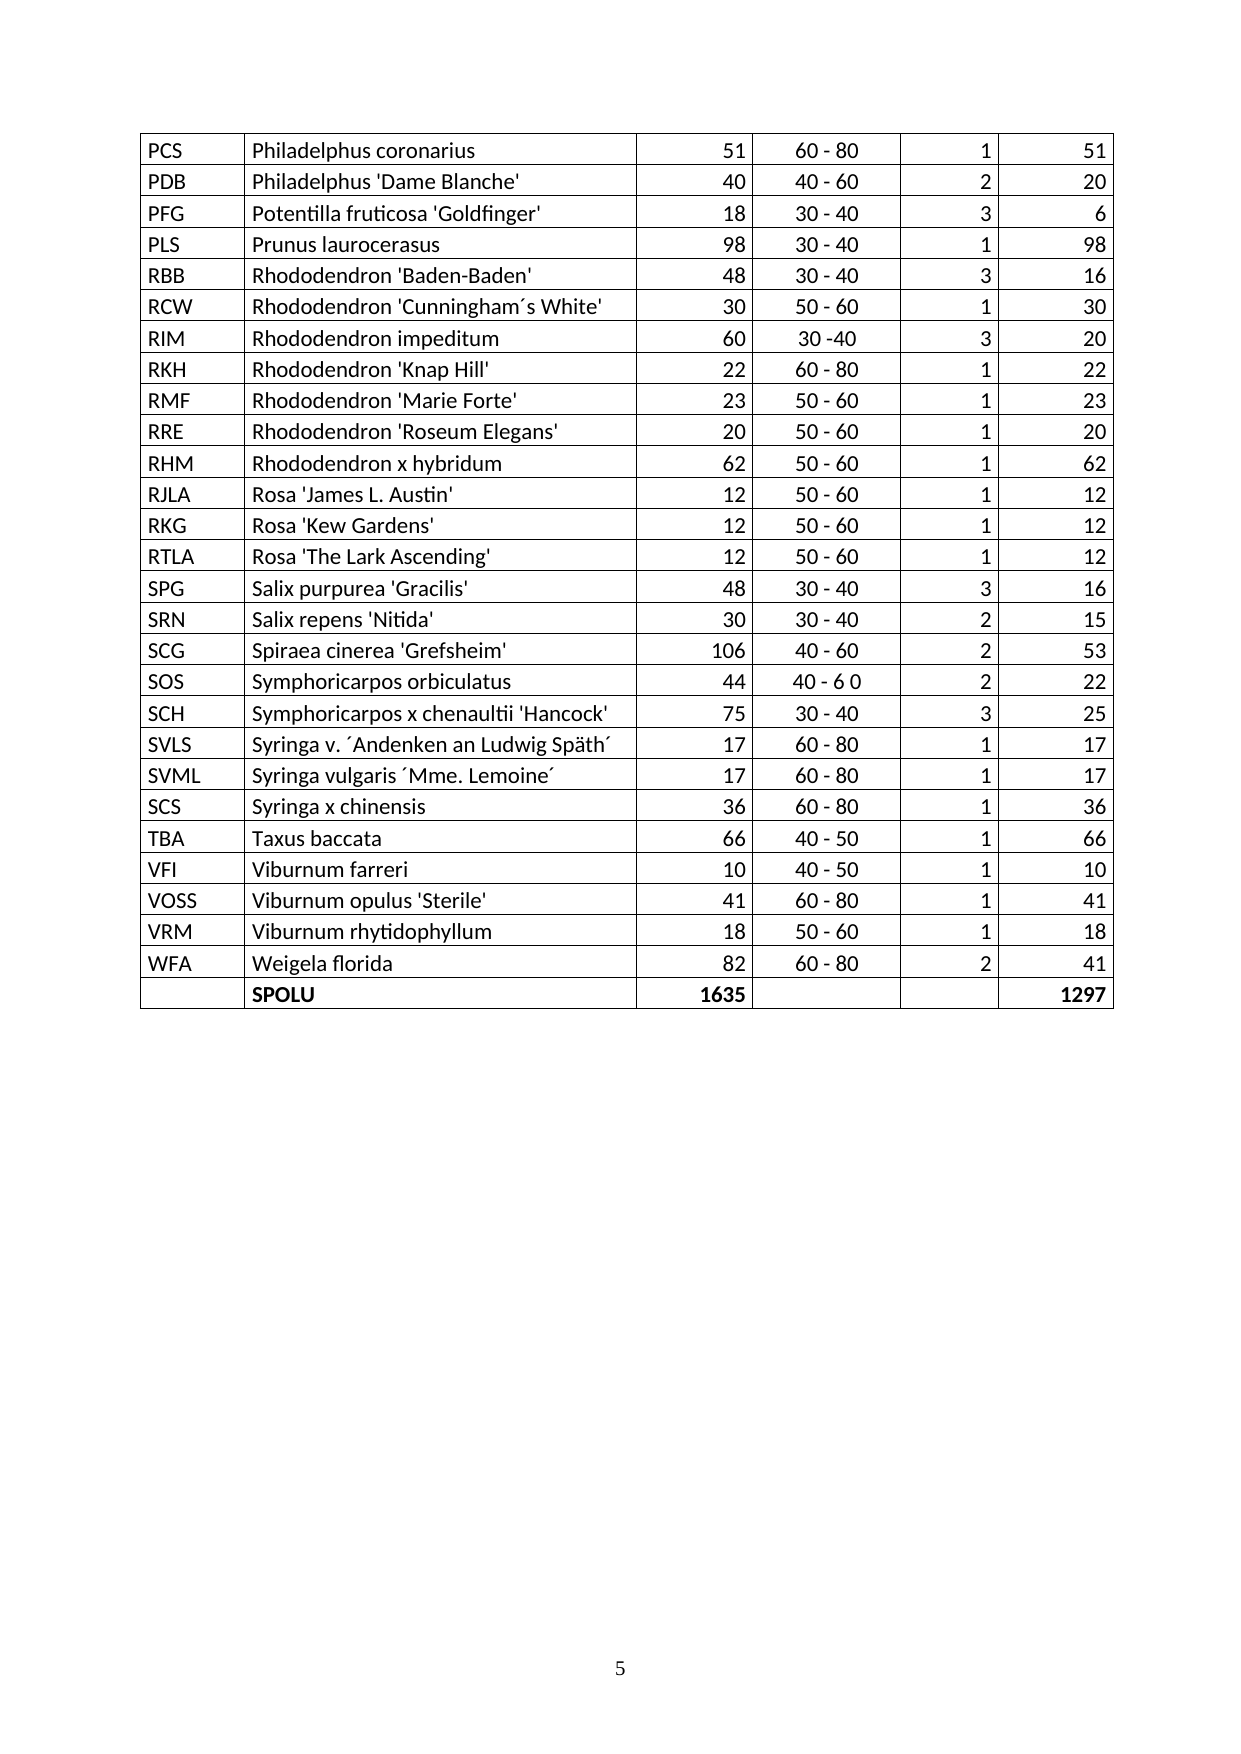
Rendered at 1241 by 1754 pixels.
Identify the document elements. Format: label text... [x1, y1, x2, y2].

table_cell 53 [999, 634, 1113, 664]
table_cell 1 [901, 790, 998, 820]
table_cell 50 - 60 [753, 446, 900, 477]
table_cell 12 [999, 540, 1113, 570]
table_cell 1 [901, 228, 998, 258]
table_cell SPOLU [245, 978, 636, 1008]
table_cell 20 [999, 415, 1113, 445]
table_cell 20 [999, 321, 1113, 352]
table_cell 48 [637, 571, 752, 602]
table_cell 1 [901, 728, 998, 758]
table_cell Rosa 'James L. Austin' [245, 478, 636, 508]
table_cell 51 [637, 134, 752, 164]
table_cell Salix purpurea 'Gracilis' [245, 571, 636, 602]
table_cell 1 [901, 884, 998, 914]
table_cell 30 [637, 603, 752, 633]
table_cell Rhododendron 'Knap Hill' [245, 353, 636, 383]
table_cell 2 [901, 165, 998, 195]
table_cell 75 [637, 696, 752, 727]
table_cell Taxus baccata [245, 821, 636, 852]
table_cell 40 - 50 [753, 821, 900, 852]
table_cell 1 [901, 415, 998, 445]
table_cell WFA [141, 946, 244, 977]
table_cell 44 [637, 665, 752, 695]
table_cell RHM [141, 446, 244, 477]
table_cell 6 [999, 196, 1113, 227]
table_cell 2 [901, 946, 998, 977]
table_cell SCH [141, 696, 244, 727]
table_cell VRM [141, 915, 244, 945]
table_cell 62 [999, 446, 1113, 477]
table_cell 50 - 60 [753, 290, 900, 320]
table_cell 40 - 60 [753, 165, 900, 195]
table_cell 1 [901, 446, 998, 477]
table_cell 36 [999, 790, 1113, 820]
table_cell 30 - 40 [753, 259, 900, 289]
table_cell Viburnum opulus 'Sterile' [245, 884, 636, 914]
table_cell 1 [901, 759, 998, 789]
table_cell 50 - 60 [753, 540, 900, 570]
table_cell Rhododendron impeditum [245, 321, 636, 352]
table_cell 60 - 80 [753, 946, 900, 977]
table_cell 40 [637, 165, 752, 195]
table_cell Rhododendron 'Baden-Baden' [245, 259, 636, 289]
table_cell 12 [999, 478, 1113, 508]
table_cell 60 - 80 [753, 134, 900, 164]
table_cell 2 [901, 665, 998, 695]
table_cell 17 [637, 728, 752, 758]
table_cell TBA [141, 821, 244, 852]
table_cell 18 [999, 915, 1113, 945]
table_cell 23 [999, 384, 1113, 414]
table_cell 23 [637, 384, 752, 414]
table_cell [753, 978, 900, 1008]
table_cell RCW [141, 290, 244, 320]
table_cell RKG [141, 509, 244, 539]
table_cell Rhododendron 'Roseum Elegans' [245, 415, 636, 445]
table_cell 20 [637, 415, 752, 445]
table_cell 22 [999, 665, 1113, 695]
table_cell 1 [901, 290, 998, 320]
table_cell RRE [141, 415, 244, 445]
table_cell 22 [637, 353, 752, 383]
table_cell 51 [999, 134, 1113, 164]
table_cell RTLA [141, 540, 244, 570]
table_cell RMF [141, 384, 244, 414]
table_cell 25 [999, 696, 1113, 727]
table_cell Viburnum farreri [245, 853, 636, 883]
table_cell 50 - 60 [753, 509, 900, 539]
table_cell 40 - 50 [753, 853, 900, 883]
table_cell [141, 978, 244, 1008]
table_cell SOS [141, 665, 244, 695]
table_cell RKH [141, 353, 244, 383]
table_cell 98 [999, 228, 1113, 258]
table_cell 30 [999, 290, 1113, 320]
table_cell PDB [141, 165, 244, 195]
table_cell Viburnum rhytidophyllum [245, 915, 636, 945]
table_cell 106 [637, 634, 752, 664]
table_cell 50 - 60 [753, 415, 900, 445]
table_cell 15 [999, 603, 1113, 633]
table_cell 36 [637, 790, 752, 820]
table_cell Salix repens 'Nitida' [245, 603, 636, 633]
table_cell 3 [901, 321, 998, 352]
table_cell PFG [141, 196, 244, 227]
table_cell 2 [901, 603, 998, 633]
table_cell 1297 [999, 978, 1113, 1008]
table_cell 3 [901, 259, 998, 289]
table_cell 82 [637, 946, 752, 977]
table_cell 12 [637, 478, 752, 508]
table_cell 1 [901, 915, 998, 945]
table_cell 3 [901, 696, 998, 727]
table_cell VOSS [141, 884, 244, 914]
table_cell 16 [999, 259, 1113, 289]
table_cell 41 [637, 884, 752, 914]
table_cell Syringa vulgaris ´Mme. Lemoine´ [245, 759, 636, 789]
table_cell 18 [637, 915, 752, 945]
table_cell PCS [141, 134, 244, 164]
table_cell 40 - 6 0 [753, 665, 900, 695]
table_cell Symphoricarpos x chenaultii 'Hancock' [245, 696, 636, 727]
table_cell 12 [999, 509, 1113, 539]
table_cell 18 [637, 196, 752, 227]
table_cell 1 [901, 353, 998, 383]
table_cell 62 [637, 446, 752, 477]
table_cell 60 - 80 [753, 759, 900, 789]
table_cell Spiraea cinerea 'Grefsheim' [245, 634, 636, 664]
table_cell 66 [637, 821, 752, 852]
table_cell Weigela florida [245, 946, 636, 977]
table_cell 10 [999, 853, 1113, 883]
table_cell 30 -40 [753, 321, 900, 352]
table_cell 1 [901, 384, 998, 414]
table_cell 22 [999, 353, 1113, 383]
table_cell 60 - 80 [753, 884, 900, 914]
table_cell 1 [901, 134, 998, 164]
table_cell 30 - 40 [753, 696, 900, 727]
table_cell SCG [141, 634, 244, 664]
table_cell 16 [999, 571, 1113, 602]
table_cell 17 [999, 728, 1113, 758]
table_cell Rhododendron 'Cunningham´s White' [245, 290, 636, 320]
table_cell 17 [637, 759, 752, 789]
table_cell RIM [141, 321, 244, 352]
table_cell VFI [141, 853, 244, 883]
table_cell 1 [901, 478, 998, 508]
table_cell Potentilla fruticosa 'Goldfinger' [245, 196, 636, 227]
table_cell 30 - 40 [753, 603, 900, 633]
table_cell Symphoricarpos orbiculatus [245, 665, 636, 695]
table_cell 50 - 60 [753, 478, 900, 508]
table_cell 2 [901, 634, 998, 664]
table_cell 30 - 40 [753, 196, 900, 227]
table_cell 98 [637, 228, 752, 258]
table_cell SVLS [141, 728, 244, 758]
table_cell 66 [999, 821, 1113, 852]
table_cell 60 - 80 [753, 353, 900, 383]
table_cell PLS [141, 228, 244, 258]
table_cell Philadelphus 'Dame Blanche' [245, 165, 636, 195]
table_cell 1 [901, 540, 998, 570]
table_cell [901, 978, 998, 1008]
table_cell 30 - 40 [753, 571, 900, 602]
table_cell Prunus laurocerasus [245, 228, 636, 258]
table_cell Rhododendron 'Marie Forte' [245, 384, 636, 414]
table_cell 12 [637, 540, 752, 570]
table_cell 3 [901, 571, 998, 602]
table_cell SVML [141, 759, 244, 789]
table_cell 30 [637, 290, 752, 320]
table_cell SPG [141, 571, 244, 602]
table_cell 48 [637, 259, 752, 289]
table_cell 60 - 80 [753, 728, 900, 758]
table_cell 41 [999, 884, 1113, 914]
table_cell Rosa 'Kew Gardens' [245, 509, 636, 539]
table_cell 60 [637, 321, 752, 352]
table_cell 60 - 80 [753, 790, 900, 820]
table_cell 1 [901, 853, 998, 883]
table_cell 20 [999, 165, 1113, 195]
table_cell Philadelphus coronarius [245, 134, 636, 164]
table_cell SRN [141, 603, 244, 633]
table_cell Syringa v. ´Andenken an Ludwig Späth´ [245, 728, 636, 758]
table_cell Syringa x chinensis [245, 790, 636, 820]
table_cell 10 [637, 853, 752, 883]
table_cell 40 - 60 [753, 634, 900, 664]
table_cell SCS [141, 790, 244, 820]
table_cell 1635 [637, 978, 752, 1008]
table_cell 41 [999, 946, 1113, 977]
table_cell 50 - 60 [753, 384, 900, 414]
table_cell 1 [901, 821, 998, 852]
table_cell Rosa 'The Lark Ascending' [245, 540, 636, 570]
table_cell Rhododendron x hybridum [245, 446, 636, 477]
table_cell 30 - 40 [753, 228, 900, 258]
table_cell 3 [901, 196, 998, 227]
table_cell 1 [901, 509, 998, 539]
table_cell 17 [999, 759, 1113, 789]
table_cell RBB [141, 259, 244, 289]
table_cell RJLA [141, 478, 244, 508]
table_cell 12 [637, 509, 752, 539]
table_cell 50 - 60 [753, 915, 900, 945]
